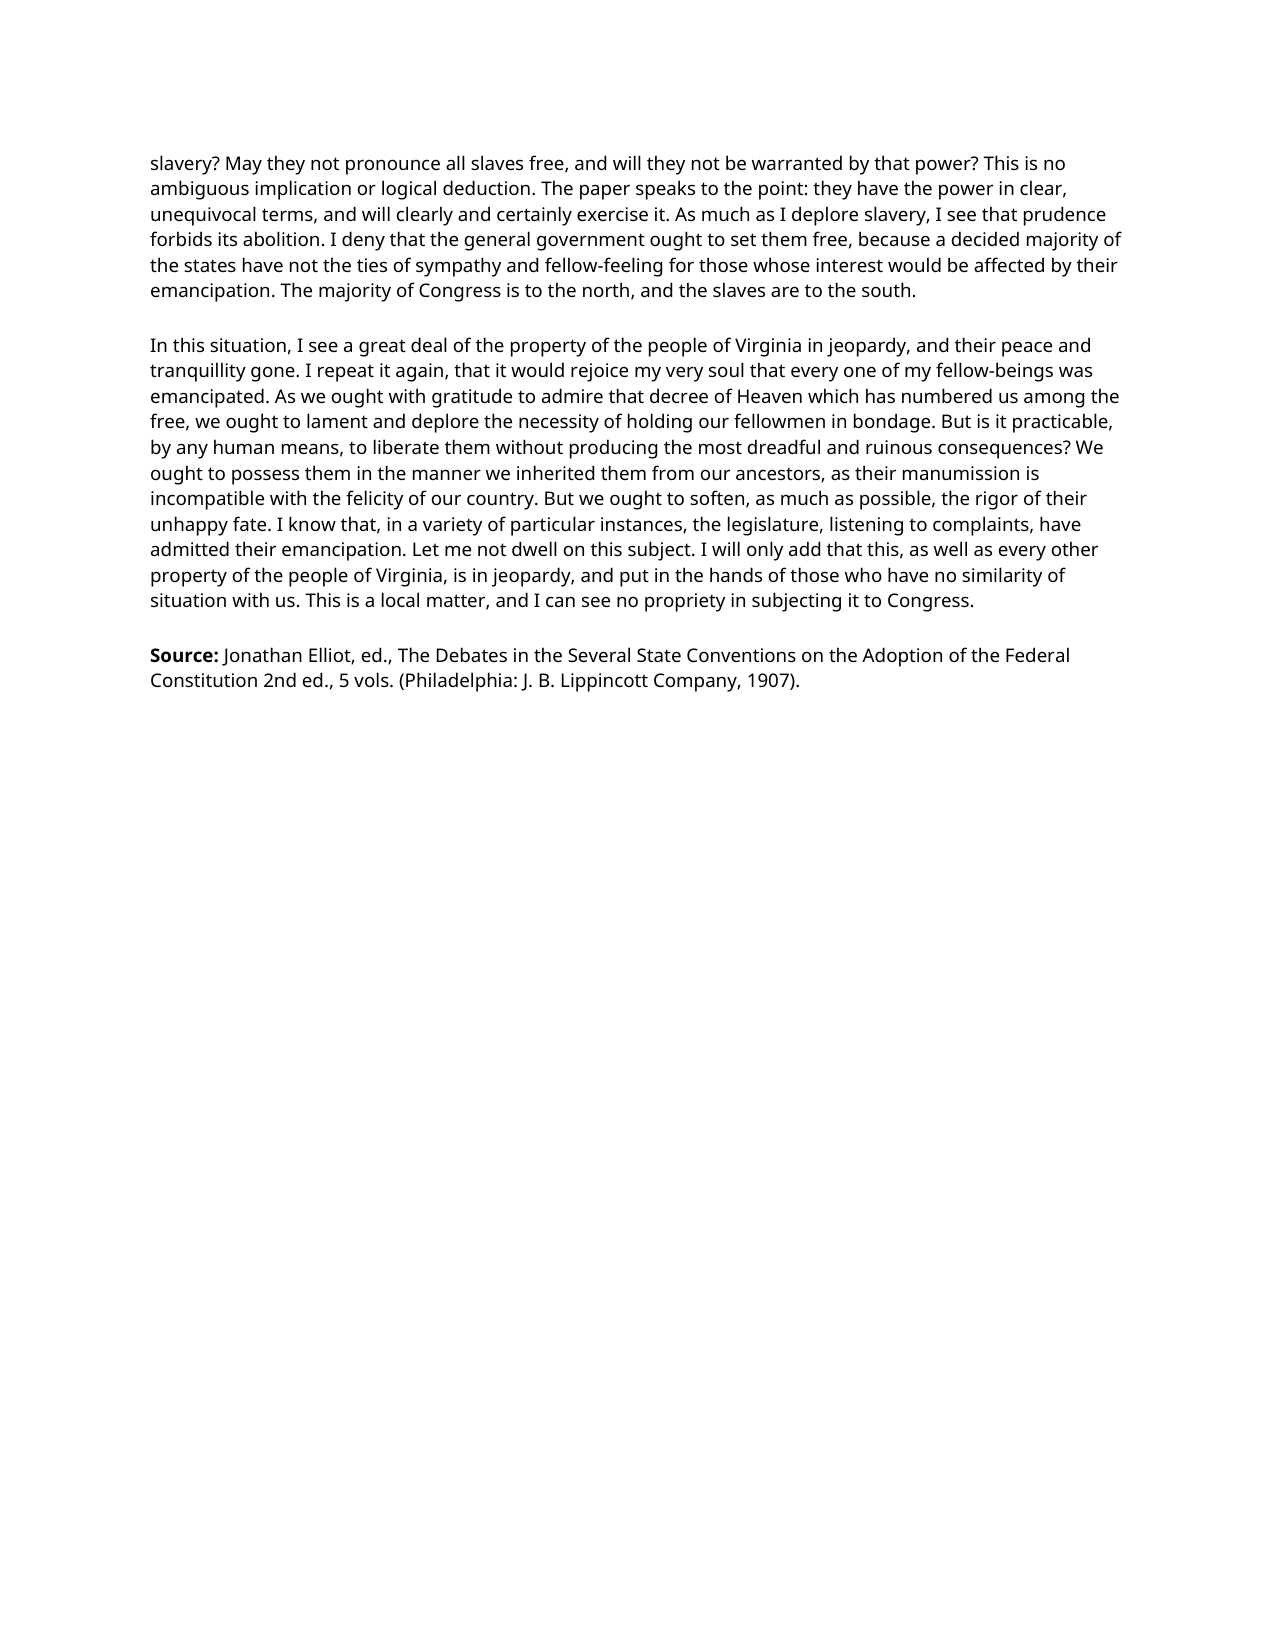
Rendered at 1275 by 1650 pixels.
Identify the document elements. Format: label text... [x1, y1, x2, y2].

text Source: Jonathan Elliot, ed., The Debates in the Several State Conventions on the Adoption of the Federal Constitution 2nd ed., 5 vols. (Philadelphia: J. B. Lippincott Company, 1907). [150, 642, 1125, 693]
text In this situation, I see a great deal of the property of the people of Virginia in jeopardy, and their peace and tranquillity gone. I repeat it again, that it would rejoice my very soul that every one of my fellow-beings was emancipated. As we ought with gratitude to admire that decree of Heaven which has numbered us among the free, we ought to lament and deplore the necessity of holding our fellowmen in bondage. But is it practicable, by any human means, to liberate them without producing the most dreadful and ruinous consequences? We ought to possess them in the manner we inherited them from our ancestors, as their manumission is incompatible with the felicity of our country. But we ought to soften, as much as possible, the rigor of their unhappy fate. I know that, in a variety of particular instances, the legislature, listening to complaints, have admitted their emancipation. Let me not dwell on this subject. I will only add that this, as well as every other property of the people of Virginia, is in jeopardy, and put in the hands of those who have no similarity of situation with us. This is a local matter, and I can see no propriety in subjecting it to Congress. [150, 332, 1125, 613]
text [150, 150, 1125, 303]
